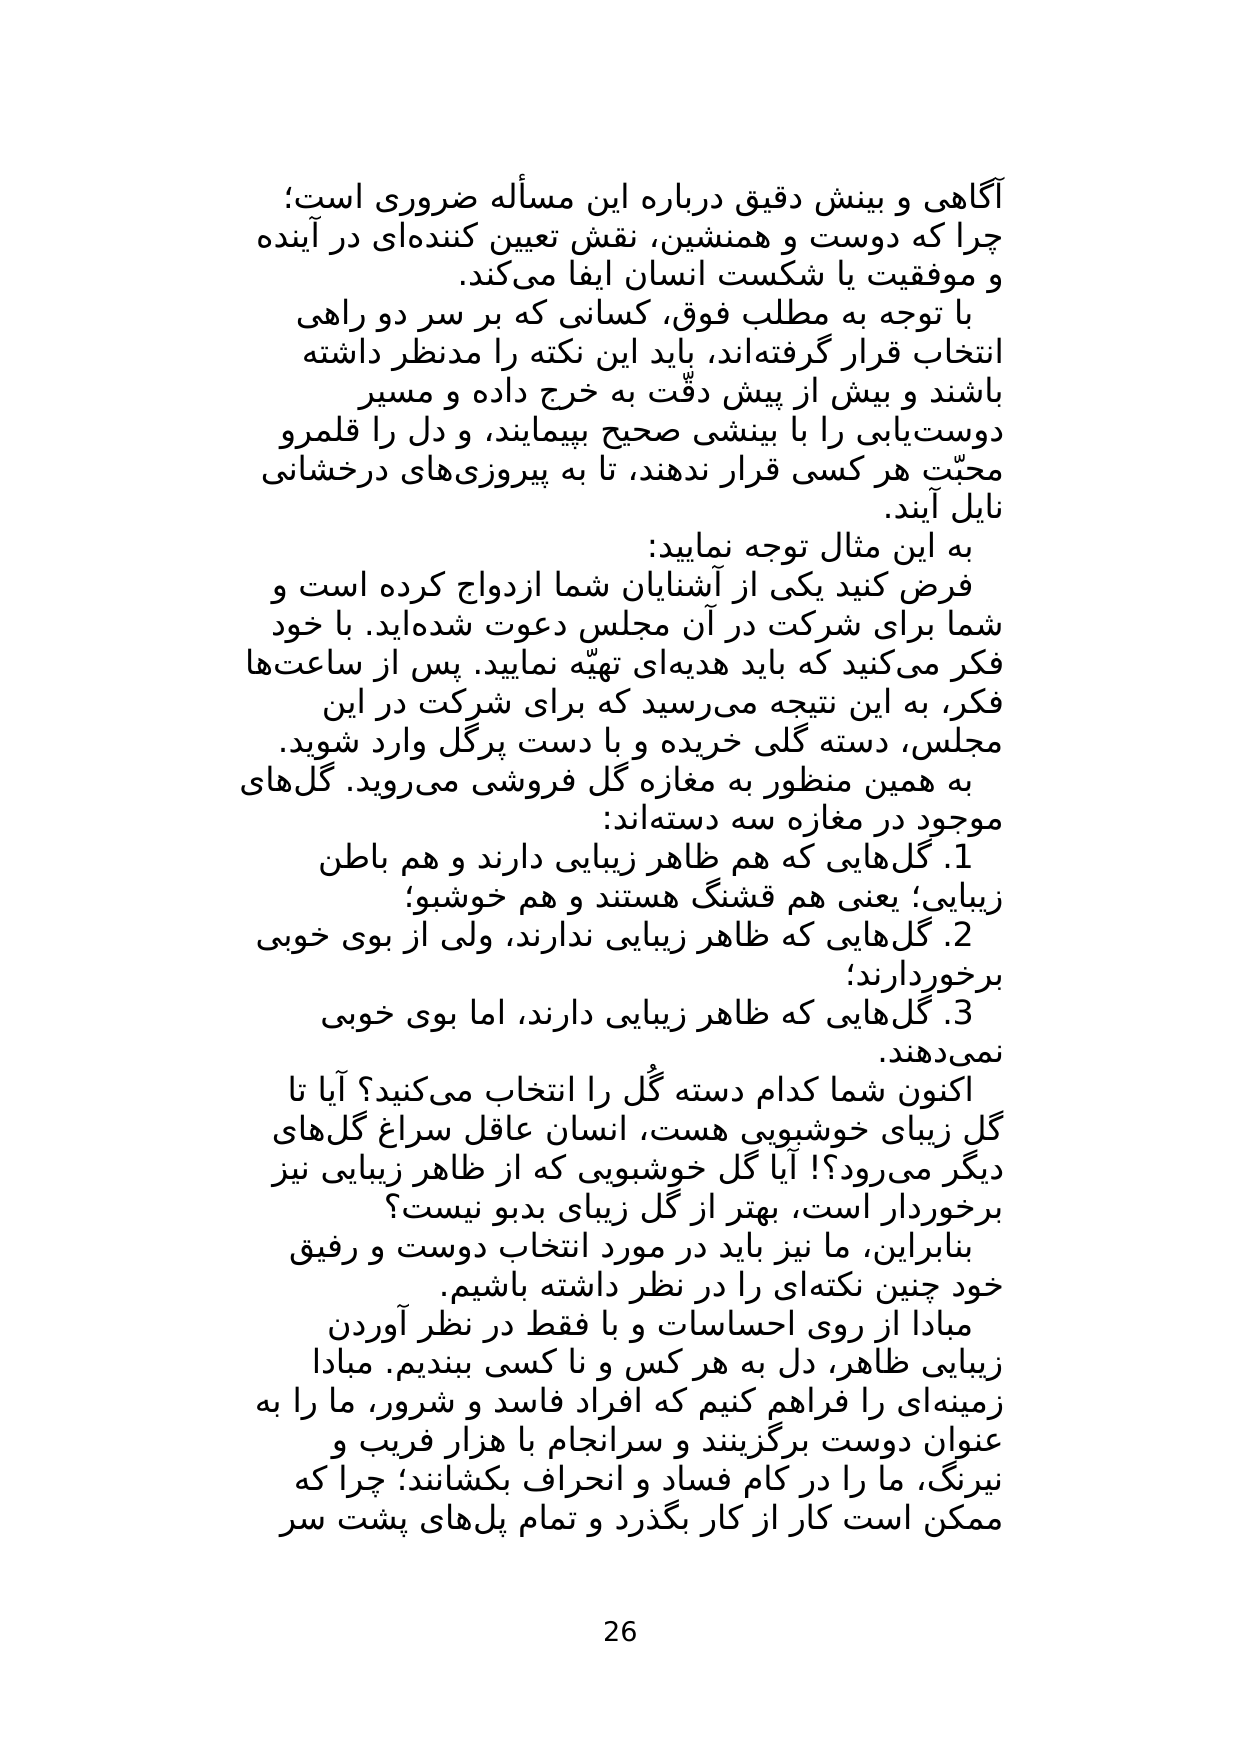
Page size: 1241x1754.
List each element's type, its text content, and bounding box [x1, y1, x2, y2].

text 2. گل‌هایی که ظاهر زیبایی ندارند، ولی از بوی خوبی برخوردارند؛ [236, 915, 1004, 993]
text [236, 177, 1004, 294]
text به این مثال توجه نمایید: [236, 527, 1004, 566]
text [236, 1304, 1004, 1537]
text اکنون شما کدام دسته گُل را انتخاب می‌کنید؟ آیا تا گل زیبای خوشبویی هست، انسان عاقل سراغ گل‌های دیگر می‌رود؟! آیا گل خوشبویی که از ظاهر زیبایی نیز برخوردار است، بهتر از گل زیبای بدبو نیست؟ [236, 1071, 1004, 1226]
text بنابراین، ما نیز باید در مورد انتخاب دوست و رفیق خود چنین نکته‌ای را در نظر داشته باشیم. [236, 1226, 1004, 1304]
text 3. گل‌هایی که ظاهر زیبایی دارند، اما بوی خوبی نمی‌دهند. [236, 993, 1004, 1071]
text با توجه به مطلب فوق، کسانی که بر سر دو راهی انتخاب قرار گرفته‌اند، باید این نکته را مدنظر داشته باشند و بیش از پیش دقّت به خرج داده و مسیر دوست‌یابی را با بینشی صحیح بپیمایند، و دل را قلمرو محبّت هر کسی قرار ندهند، تا به پیروزی‌های درخشانی نایل آیند. [236, 294, 1004, 527]
text به همین منظور به مغازه گل فروشی می‌روید. گل‌های موجود در مغازه سه دسته‌اند: [236, 760, 1004, 838]
text 1. گل‌هایی که هم ظاهر زیبایی دارند و هم باطن زیبایی؛ یعنی هم قشنگ هستند و هم خوشبو؛ [236, 838, 1004, 915]
text فرض کنید یکی از آشنایان شما ازدواج کرده است و شما برای شرکت در آن مجلس دعوت شده‌اید. با خود فکر می‌کنید که باید هدیه‌ای تهیّه نمایید. پس از ساعت‌ها فکر، به این نتیجه می‌رسید که برای شرکت در این مجلس، دسته گلی خریده و با دست پرگل وارد شوید. [236, 566, 1004, 760]
